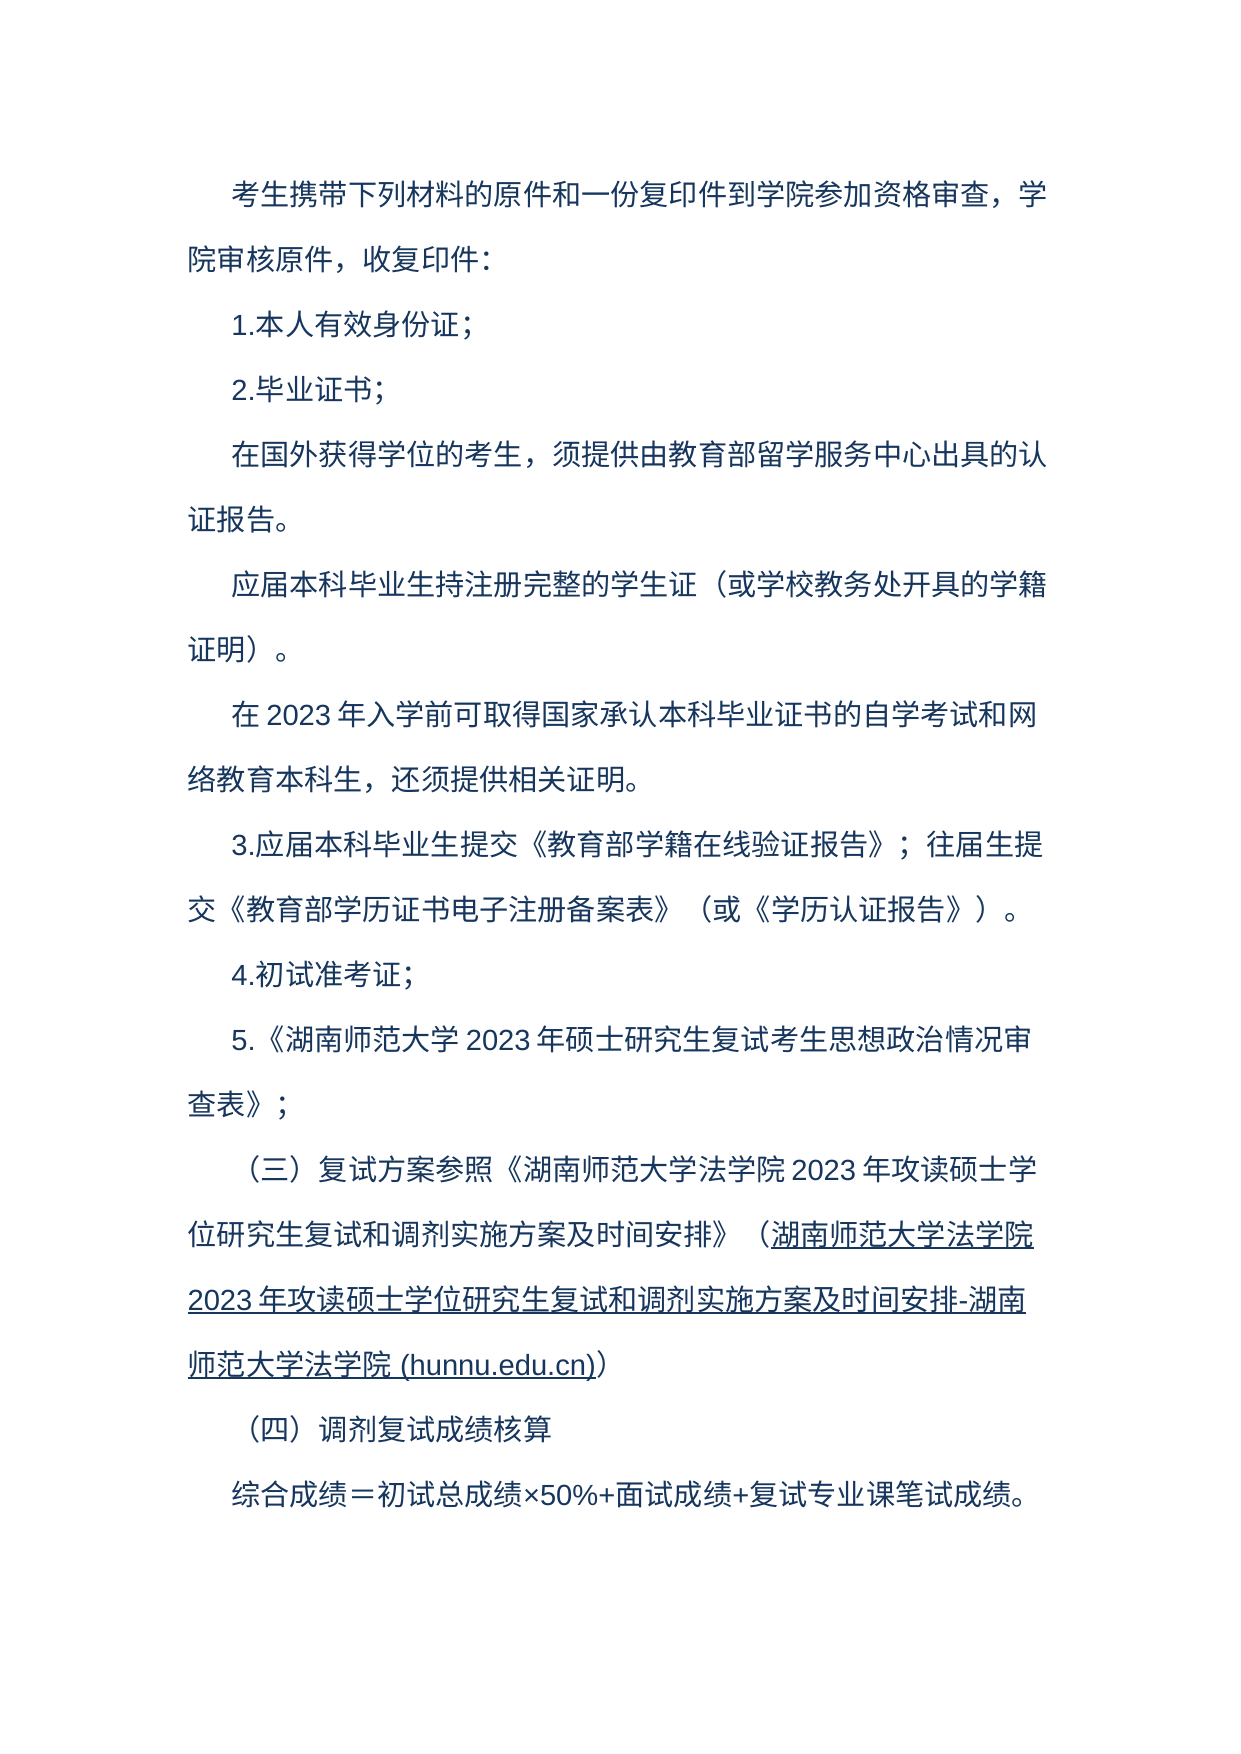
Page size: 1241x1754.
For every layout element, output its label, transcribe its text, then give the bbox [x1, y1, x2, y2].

text 在国外获得学位的考生，须提供由教育部留学服务中心出具的认证报告。 [187, 422, 1053, 552]
text 2.毕业证书； [187, 357, 1053, 422]
text （三）复试方案参照《湖南师范大学法学院2023年攻读硕士学位研究生复试和调剂实施方案及时间安排》（湖南师范大学法学院2023年攻读硕士学位研究生复试和调剂实施方案及时间安排-湖南师范大学法学院 (hunnu.edu.cn)） [187, 1137, 1053, 1397]
text 在2023年入学前可取得国家承认本科毕业证书的自学考试和网络教育本科生，还须提供相关证明。 [187, 682, 1053, 812]
text 应届本科毕业生持注册完整的学生证（或学校教务处开具的学籍证明）。 [187, 552, 1053, 682]
text 综合成绩＝初试总成绩×50%+面试成绩+复试专业课笔试成绩。 [187, 1462, 1053, 1527]
text 5.《湖南师范大学2023年硕士研究生复试考生思想政治情况审查表》； [187, 1007, 1053, 1137]
text 考生携带下列材料的原件和一份复印件到学院参加资格审查，学院审核原件，收复印件： [187, 162, 1053, 292]
text 4.初试准考证； [187, 942, 1053, 1007]
text （四）调剂复试成绩核算 [187, 1397, 1053, 1462]
text 3.应届本科毕业生提交《教育部学籍在线验证报告》；往届生提交《教育部学历证书电子注册备案表》（或《学历认证报告》）。 [187, 812, 1053, 942]
text 1.本人有效身份证； [187, 292, 1053, 357]
